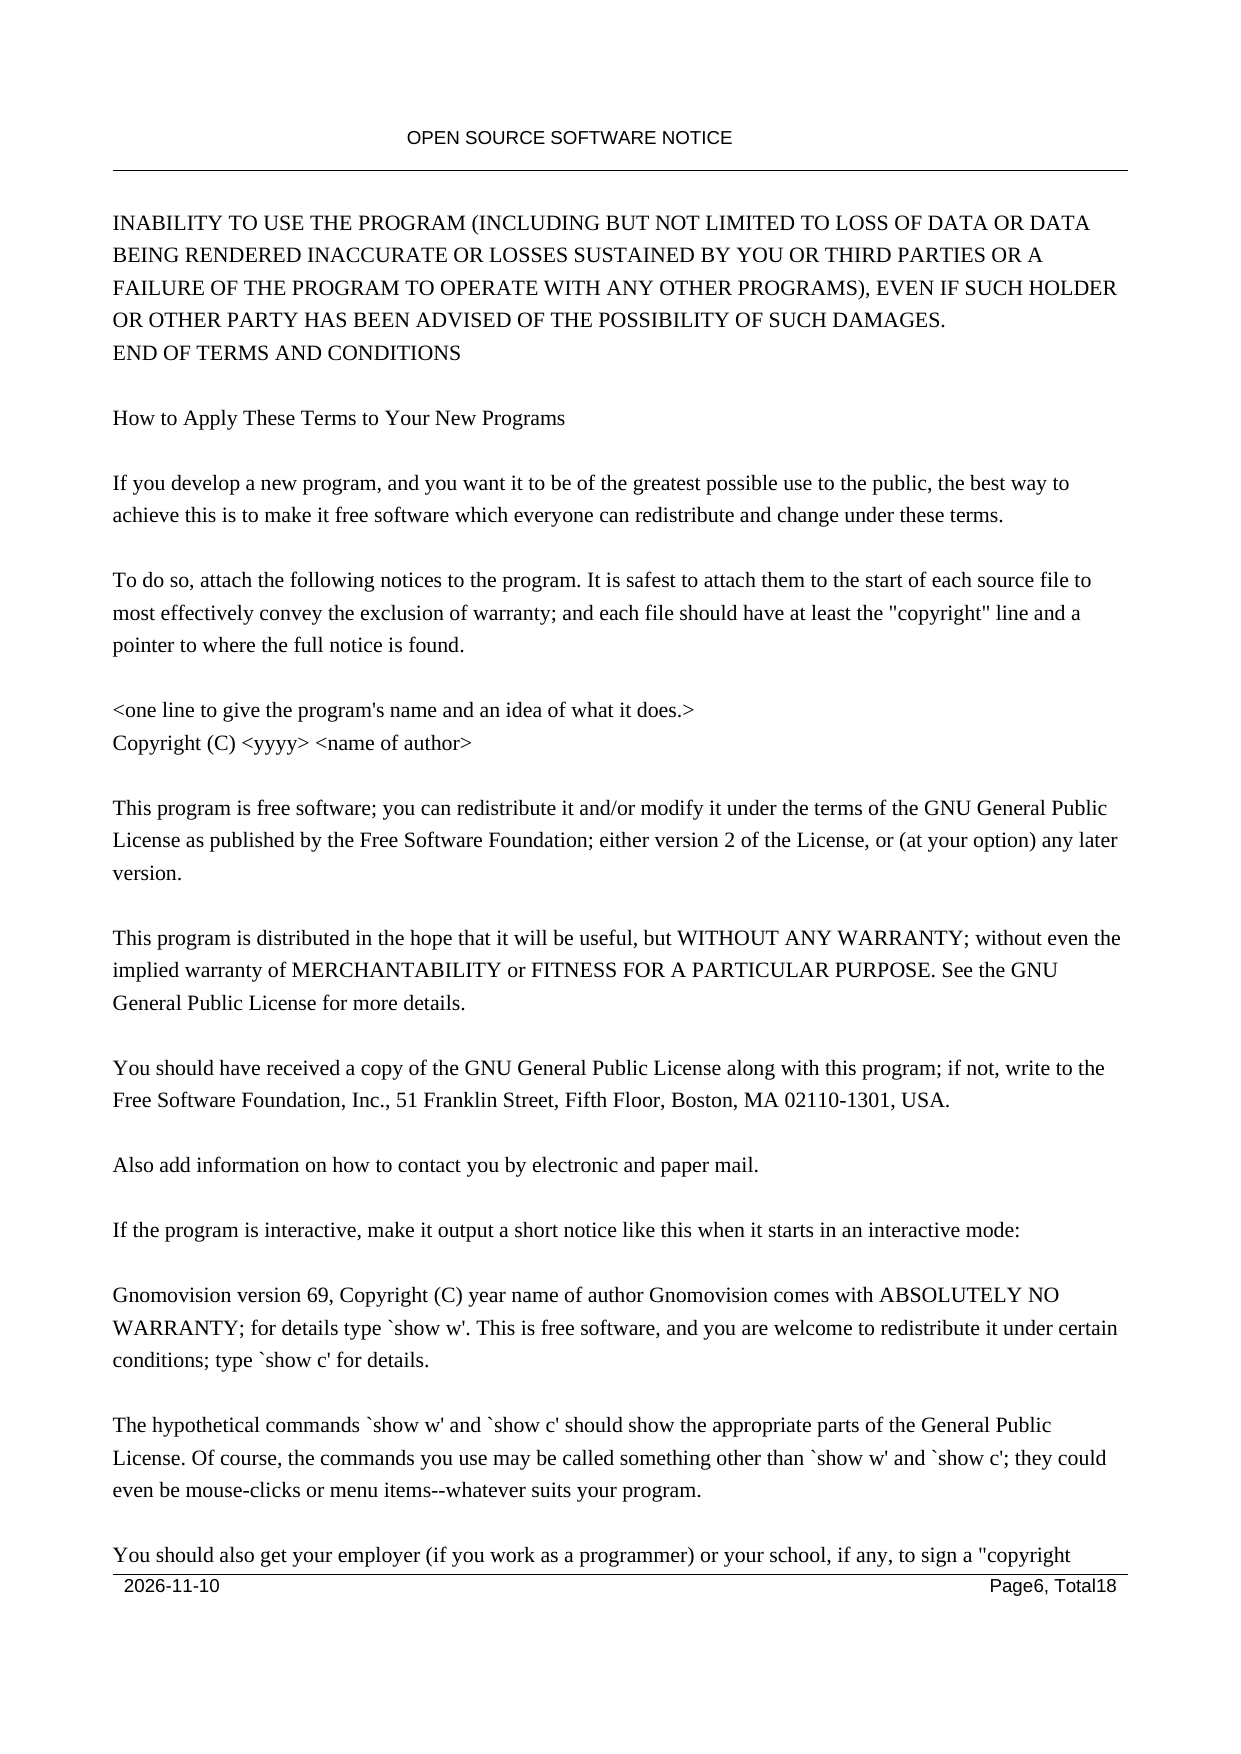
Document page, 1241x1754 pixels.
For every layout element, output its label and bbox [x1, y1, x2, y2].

text [112, 206, 1128, 1571]
